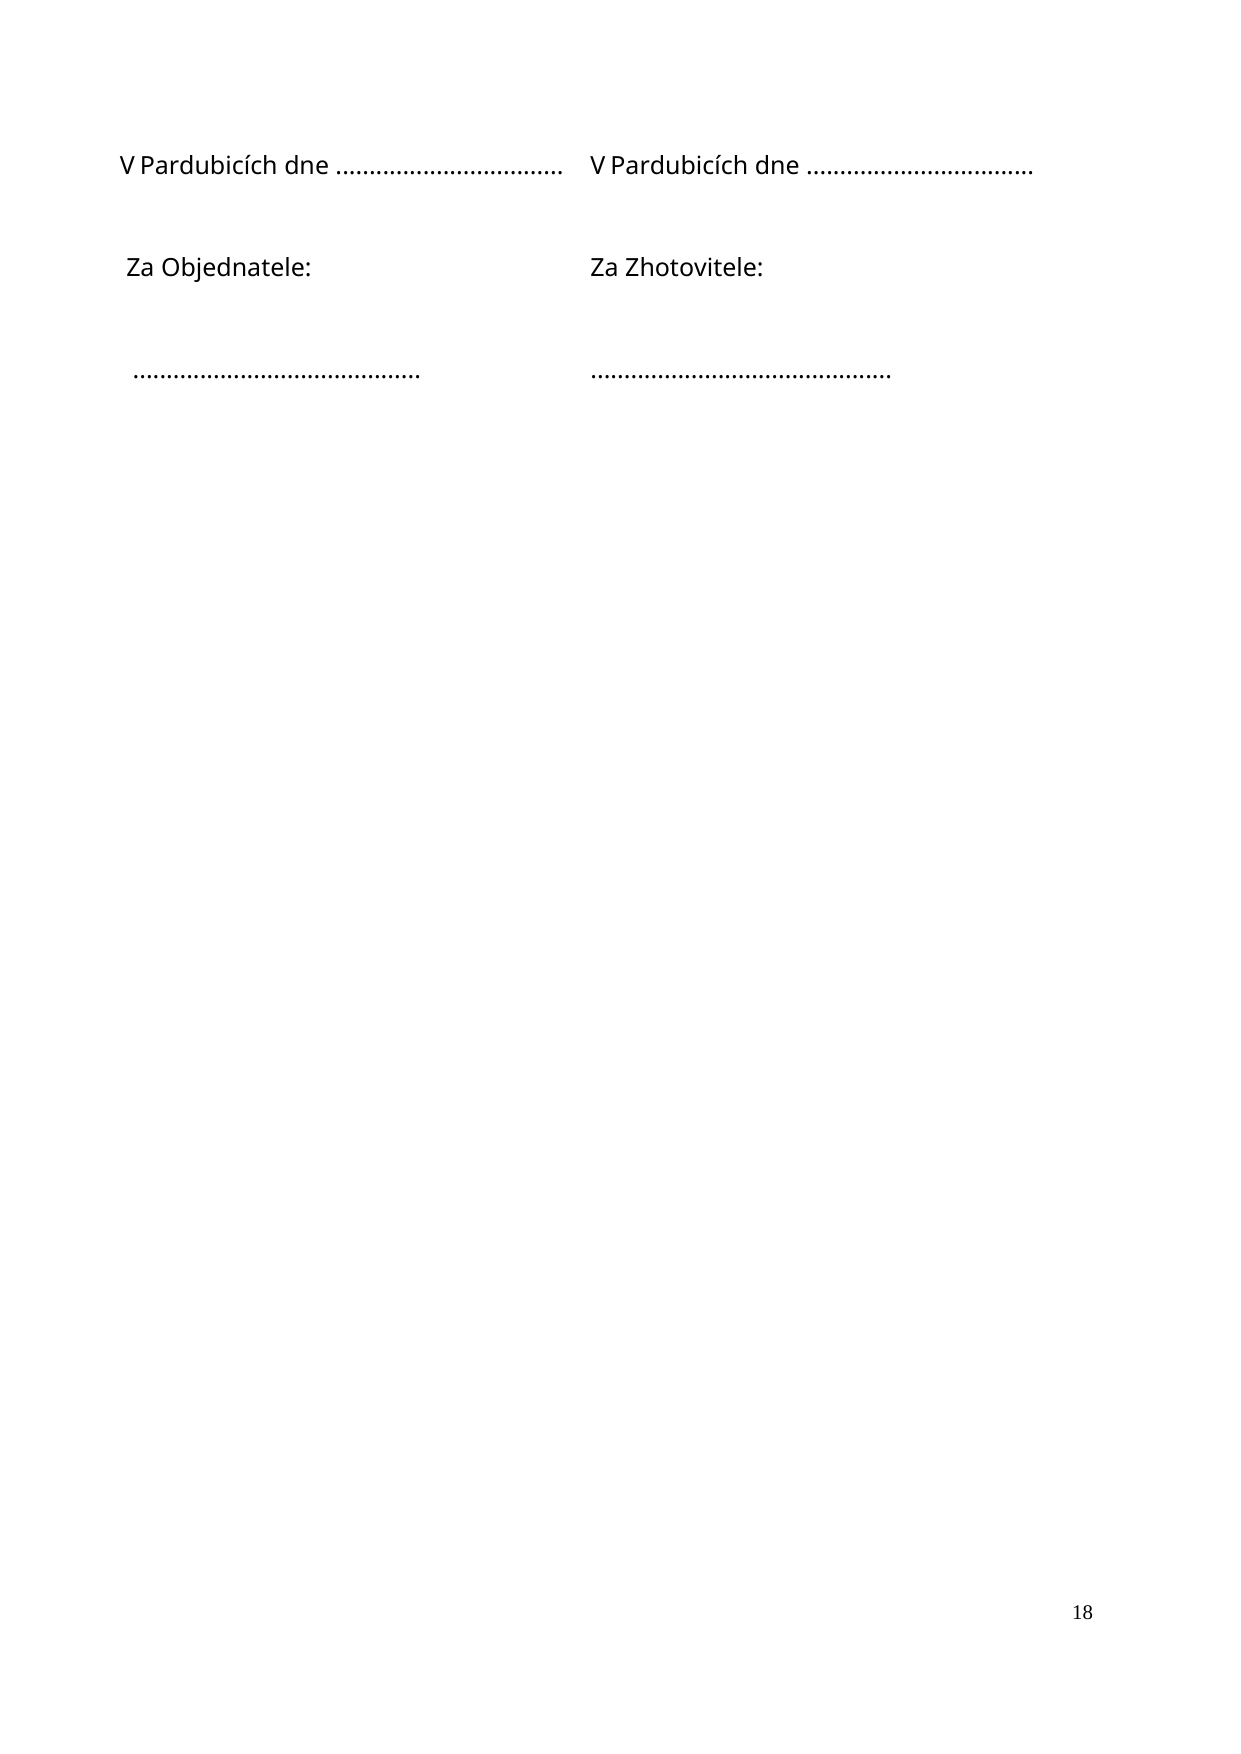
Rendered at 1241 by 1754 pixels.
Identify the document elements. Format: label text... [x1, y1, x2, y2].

text Za Objednatele: Za Zhotovitele: [119, 250, 1093, 284]
text V Pardubicích dne .................................. V Pardubicích dne .................................. [119, 148, 1093, 182]
text ........................................... ............................................. [119, 352, 1093, 386]
